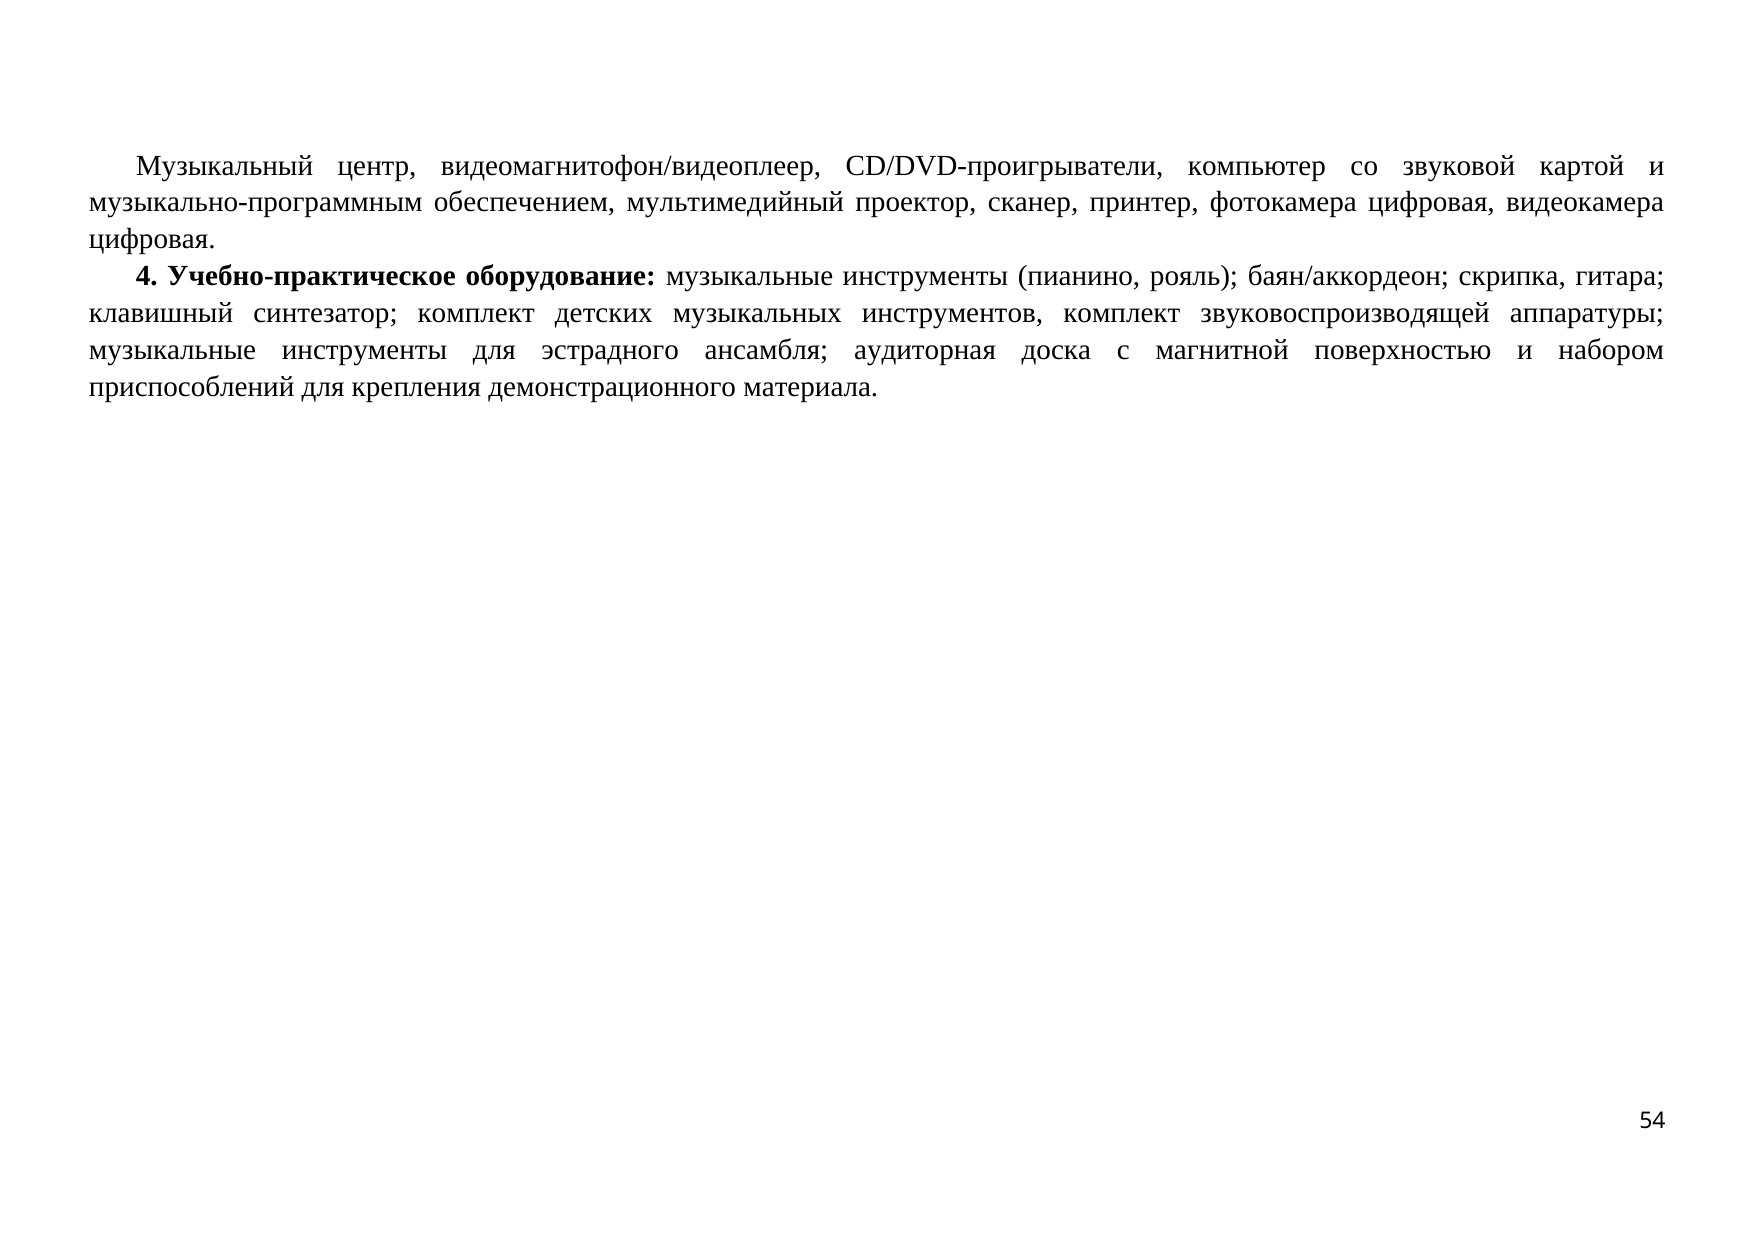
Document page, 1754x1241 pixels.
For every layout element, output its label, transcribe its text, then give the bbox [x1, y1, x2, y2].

text 4. Учебно-практическое оборудование: музыкальные инструменты (пианино, рояль); баян/аккордеон; скрипка, гитара; клавишный синтезатор; комплект детских музыкальных инструментов, комплект звуковоспроизводящей аппаратуры; музыкальные инструменты для эстрадного ансамбля; аудиторная доска с магнитной поверхностью и набором приспособлений для крепления демонстрационного материала. [89, 258, 1665, 402]
text Музыкальный центр, видеомагнитофон/видеоплеер, CD/DVD-проигрыватели, компьютер со звуковой картой и музыкально-программным обеспечением, мультимедийный проектор, сканер, принтер, фотокамера цифровая, видеокамера цифровая. [89, 148, 1665, 255]
